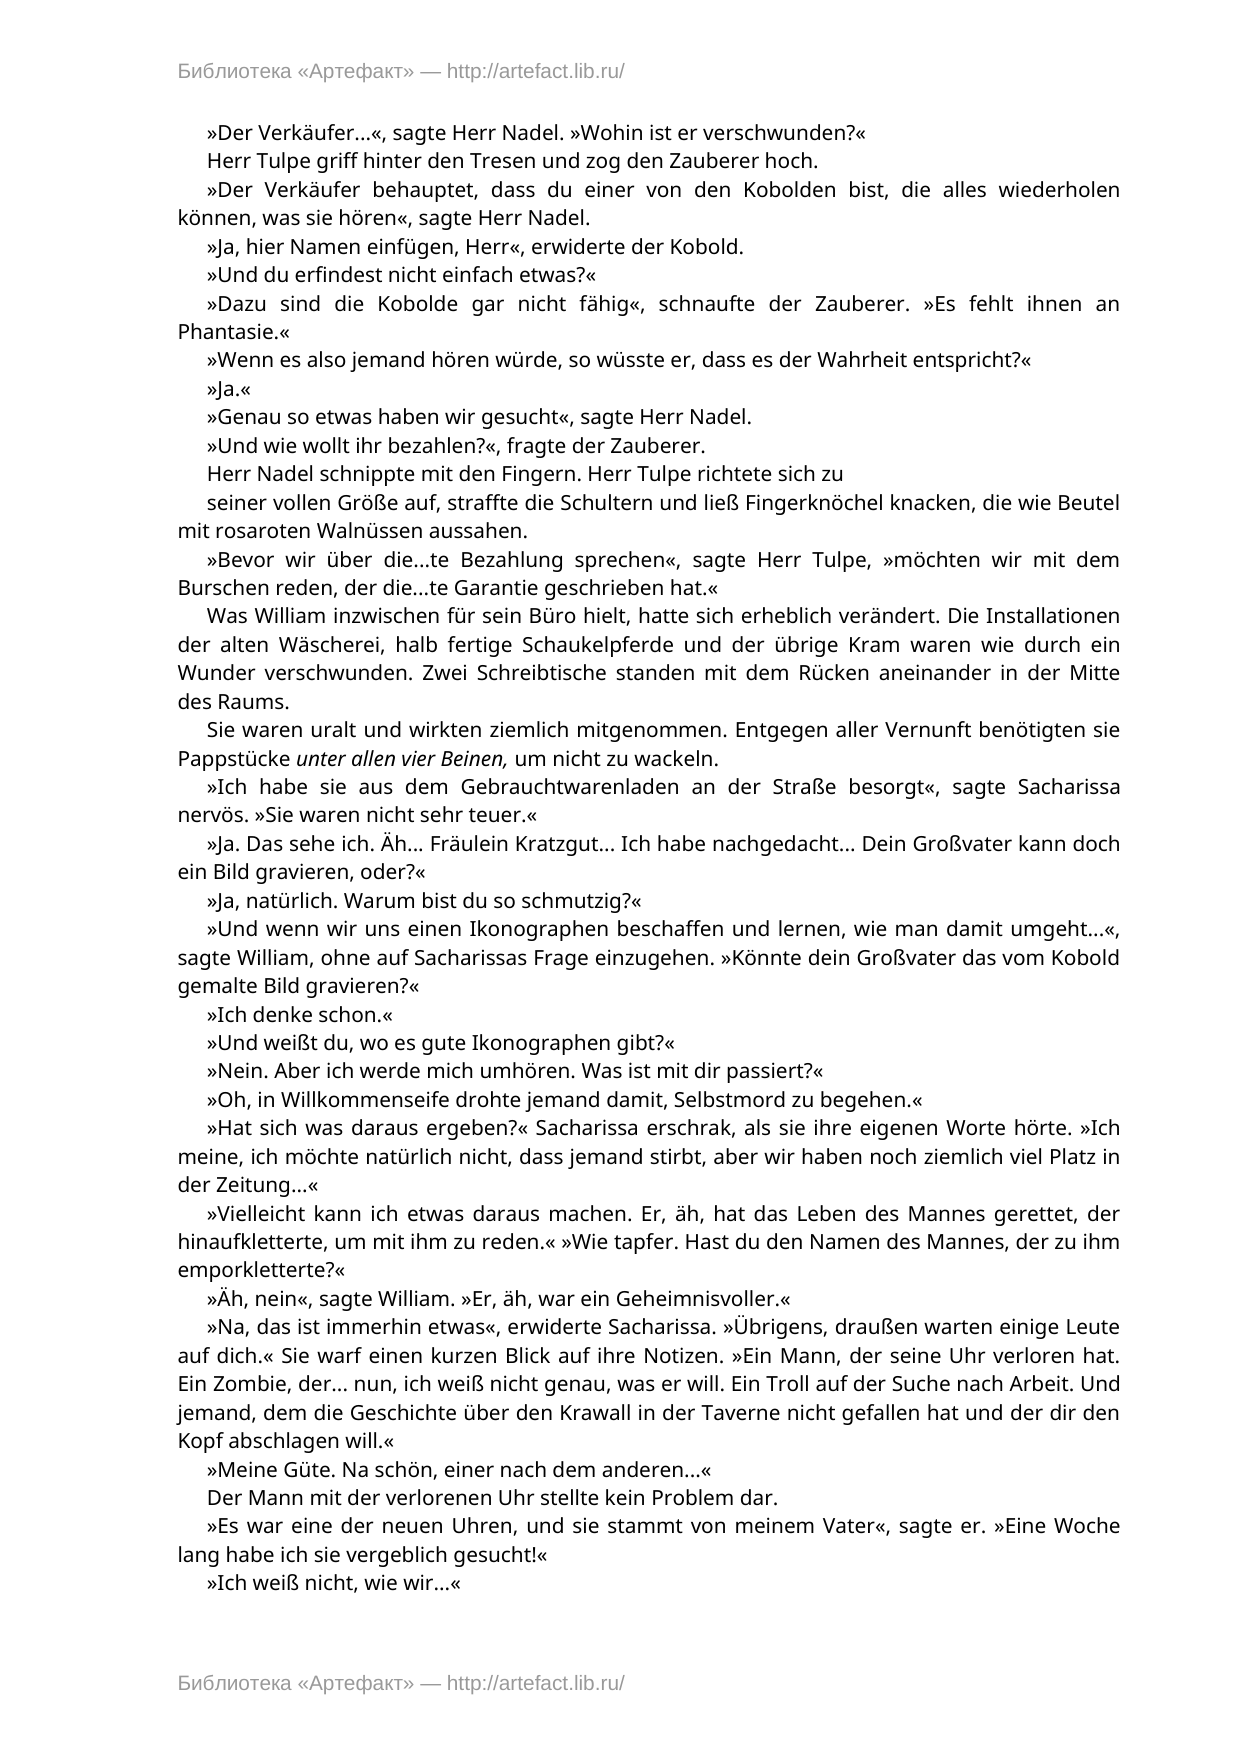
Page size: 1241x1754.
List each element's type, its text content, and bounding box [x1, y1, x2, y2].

text »Ja.« [177, 374, 1122, 402]
text »Wenn es also jemand hören würde, so wüsste er, dass es der Wahrheit entspricht?« [177, 346, 1122, 374]
text »Ich denke schon.« [177, 1000, 1122, 1028]
text »Ja, hier Namen einfügen, Herr«, erwiderte der Kobold. [177, 232, 1122, 260]
text »Ja. Das sehe ich. Äh... Fräulein Kratzgut... Ich habe nachgedacht... Dein Großvater kann doch ein Bild gravieren, oder?« [177, 829, 1122, 886]
text »Ja, natürlich. Warum bist du so schmutzig?« [177, 886, 1122, 914]
text »Genau so etwas haben wir gesucht«, sagte Herr Nadel. [177, 402, 1122, 431]
text »Und wenn wir uns einen Ikonographen beschaffen und lernen, wie man damit umgeht...«, sagte William, ohne auf Sacharissas Frage einzugehen. »Könnte dein Großvater das vom Kobold gemalte Bild gravieren?« [177, 914, 1122, 1000]
text »Der Verkäufer behauptet, dass du einer von den Kobolden bist, die alles wiederholen können, was sie hören«, sagte Herr Nadel. [177, 175, 1122, 232]
text Der Mann mit der verlorenen Uhr stellte kein Problem dar. [177, 1483, 1122, 1512]
text Sie waren uralt und wirkten ziemlich mitgenommen. Entgegen aller Vernunft benötigten sie Pappstücke unter allen vier Beinen, um nicht zu wackeln. [177, 715, 1122, 772]
text »Vielleicht kann ich etwas daraus machen. Er, äh, hat das Leben des Mannes gerettet, der hinaufkletterte, um mit ihm zu reden.« »Wie tapfer. Hast du den Namen des Mannes, der zu ihm emporkletterte?« [177, 1199, 1122, 1284]
text Was William inzwischen für sein Büro hielt, hatte sich erheblich verändert. Die Installationen der alten Wäscherei, halb fertige Schaukelpferde und der übrige Kram waren wie durch ein Wunder verschwunden. Zwei Schreibtische standen mit dem Rücken aneinander in der Mitte des Raums. [177, 602, 1122, 715]
text Herr Nadel schnippte mit den Fingern. Herr Tulpe richtete sich zu [177, 459, 1122, 488]
text »Dazu sind die Kobolde gar nicht fähig«, schnaufte der Zauberer. »Es fehlt ihnen an Phantasie.« [177, 289, 1122, 346]
text »Ich habe sie aus dem Gebrauchtwarenladen an der Straße besorgt«, sagte Sacharissa nervös. »Sie waren nicht sehr teuer.« [177, 772, 1122, 829]
text »Der Verkäufer...«, sagte Herr Nadel. »Wohin ist er verschwunden?« [177, 118, 1122, 147]
text »Bevor wir über die...te Bezahlung sprechen«, sagte Herr Tulpe, »möchten wir mit dem Burschen reden, der die...te Garantie geschrieben hat.« [177, 545, 1122, 602]
text seiner vollen Größe auf, straffte die Schultern und ließ Fingerknöchel knacken, die wie Beutel mit rosaroten Walnüssen aussahen. [177, 488, 1122, 545]
text »Und wie wollt ihr bezahlen?«, fragte der Zauberer. [177, 431, 1122, 459]
text »Und weißt du, wo es gute Ikonographen gibt?« [177, 1028, 1122, 1057]
text Herr Tulpe griff hinter den Tresen und zog den Zauberer hoch. [177, 147, 1122, 175]
text »Ich weiß nicht, wie wir...« [177, 1568, 1122, 1597]
text »Hat sich was daraus ergeben?« Sacharissa erschrak, als sie ihre eigenen Worte hörte. »Ich meine, ich möchte natürlich nicht, dass jemand stirbt, aber wir haben noch ziemlich viel Platz in der Zeitung...« [177, 1113, 1122, 1199]
text »Nein. Aber ich werde mich umhören. Was ist mit dir passiert?« [177, 1057, 1122, 1085]
text »Meine Güte. Na schön, einer nach dem anderen...« [177, 1455, 1122, 1483]
text »Äh, nein«, sagte William. »Er, äh, war ein Geheimnisvoller.« [177, 1284, 1122, 1312]
text »Oh, in Willkommenseife drohte jemand damit, Selbstmord zu begehen.« [177, 1085, 1122, 1113]
text »Na, das ist immerhin etwas«, erwiderte Sacharissa. »Übrigens, draußen warten einige Leute auf dich.« Sie warf einen kurzen Blick auf ihre Notizen. »Ein Mann, der seine Uhr verloren hat. Ein Zombie, der... nun, ich weiß nicht genau, was er will. Ein Troll auf der Suche nach Arbeit. Und jemand, dem die Geschichte über den Krawall in der Taverne nicht gefallen hat und der dir den Kopf abschlagen will.« [177, 1312, 1122, 1455]
text »Und du erfindest nicht einfach etwas?« [177, 260, 1122, 289]
text »Es war eine der neuen Uhren, und sie stammt von meinem Vater«, sagte er. »Eine Woche lang habe ich sie vergeblich gesucht!« [177, 1512, 1122, 1568]
